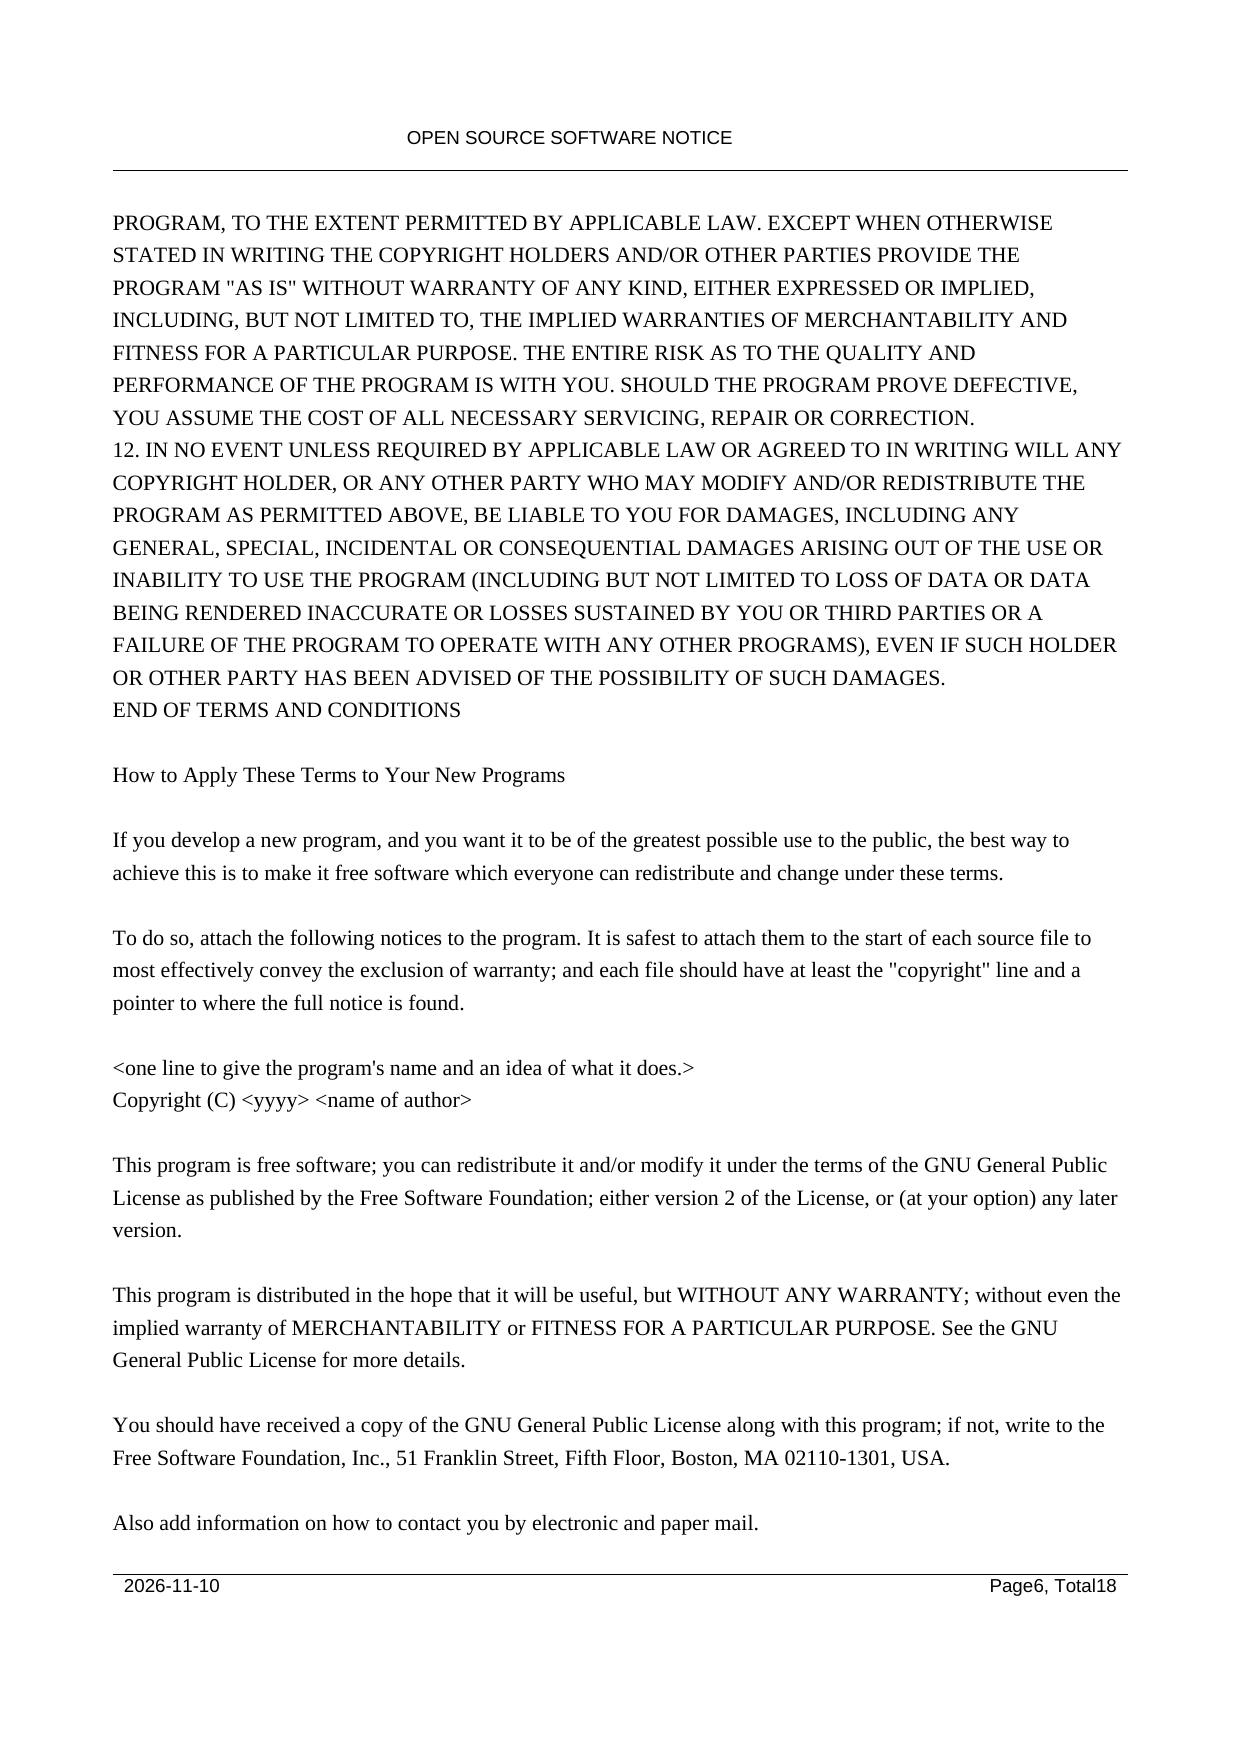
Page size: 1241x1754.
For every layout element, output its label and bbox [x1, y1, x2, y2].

text [112, 206, 1128, 1539]
